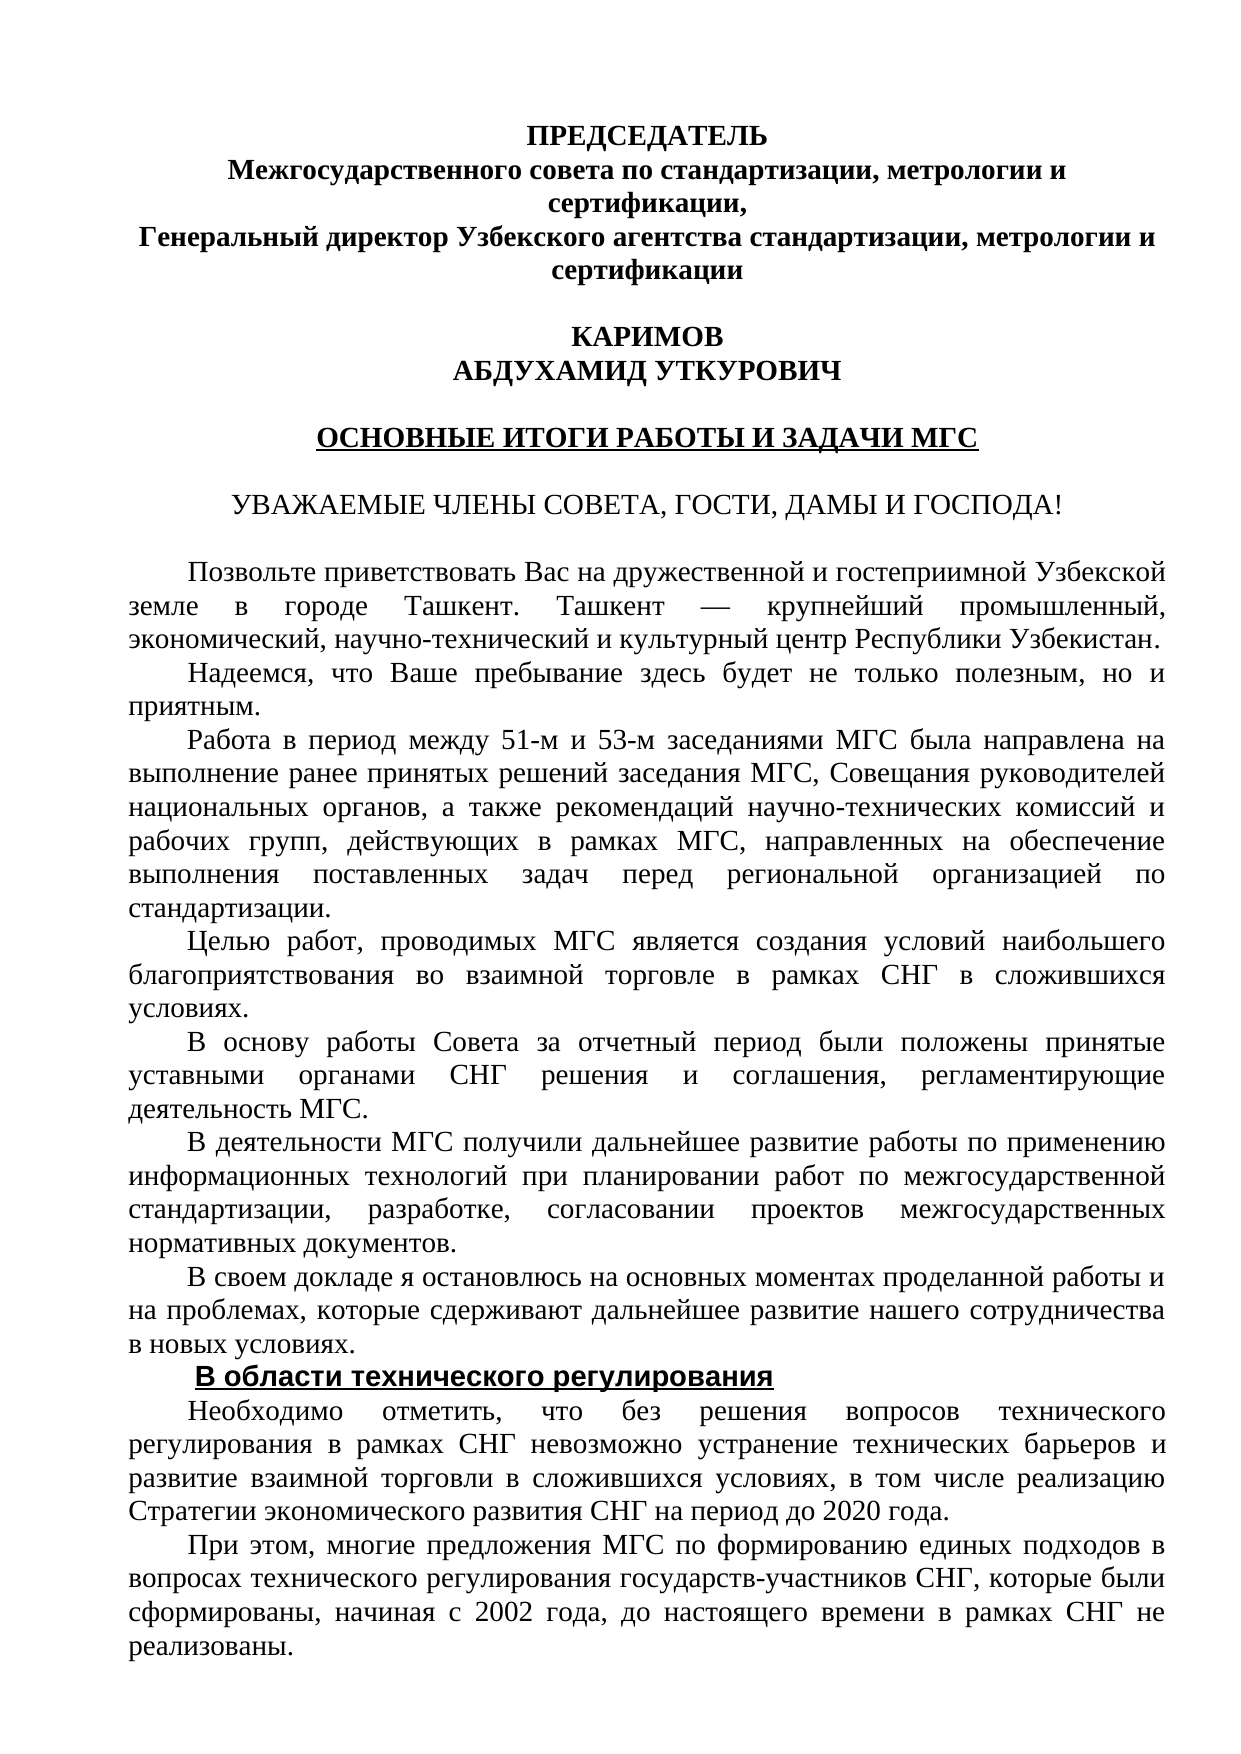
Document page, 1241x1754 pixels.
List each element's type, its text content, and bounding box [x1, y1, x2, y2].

text Позвольте приветствовать Вас на дружественной и гостеприимной Узбекской земле в городе Ташкент. Ташкент — крупнейший промышленный, экономический, научно-технический и культурный центр Республики Узбекистан. [128, 554, 1166, 655]
text АБДУХАМИД УТКУРОВИЧ [128, 353, 1166, 387]
text В своем докладе я остановлюсь на основных моментах проделанной работы и на проблемах, которые сдерживают дальнейшее развитие нашего сотрудничества в новых условиях. [128, 1259, 1166, 1359]
text Работа в период между 51-м и 53-м заседаниями МГС была направлена на выполнение ранее принятых решений заседания МГС, Совещания руководителей национальных органов, а также рекомендаций научно-технических комиссий и рабочих групп, действующих в рамках МГС, направленных на обеспечение выполнения поставленных задач перед региональной организацией по стандартизации. [128, 722, 1166, 923]
text Каримов [128, 319, 1166, 353]
text В основу работы Совета за отчетный период были положены принятые уставными органами СНГ решения и соглашения, регламентирующие деятельность МГС. [128, 1024, 1166, 1124]
text Целью работ, проводимых МГС является создания условий наибольшего благоприятствования во взаимной торговле в рамках СНГ в сложившихся условиях. [128, 923, 1166, 1024]
title Генеральный директор Узбекского агентства стандартизации, метрологии и сертификации [128, 219, 1166, 286]
text При этом, многие предложения МГС по формированию единых подходов в вопросах технического регулирования государств-участников СНГ, которые были сформированы, начиная с 2002 года, до настоящего времени в рамках СНГ не реализованы. [128, 1527, 1166, 1661]
text Необходимо отметить, что без решения вопросов технического регулирования в рамках СНГ невозможно устранение технических барьеров и развитие взаимной торговли в сложившихся условиях, в том числе реализацию Стратегии экономического развития СНГ на период до 2020 года. [128, 1393, 1166, 1527]
text В деятельности МГС получили дальнейшее развитие работы по применению информационных технологий при планировании работ по межгосударственной стандартизации, разработке, согласовании проектов межгосударственных нормативных документов. [128, 1124, 1166, 1259]
text Надеемся, что Ваше пребывание здесь будет не только полезным, но и приятным. [128, 655, 1166, 722]
text Межгосударственного совета по стандартизации, метрологии и сертификации, [128, 152, 1166, 219]
text ПРЕДСЕДАТЕЛЬ [128, 118, 1166, 152]
text Основные итоги работы и задачи мгс [128, 420, 1166, 454]
text В области технического регулирования [128, 1359, 1166, 1393]
text Уважаемые Члены СОВЕТА, ГОСТИ, ДАМЫ И ГОСПОДА! [128, 487, 1166, 521]
